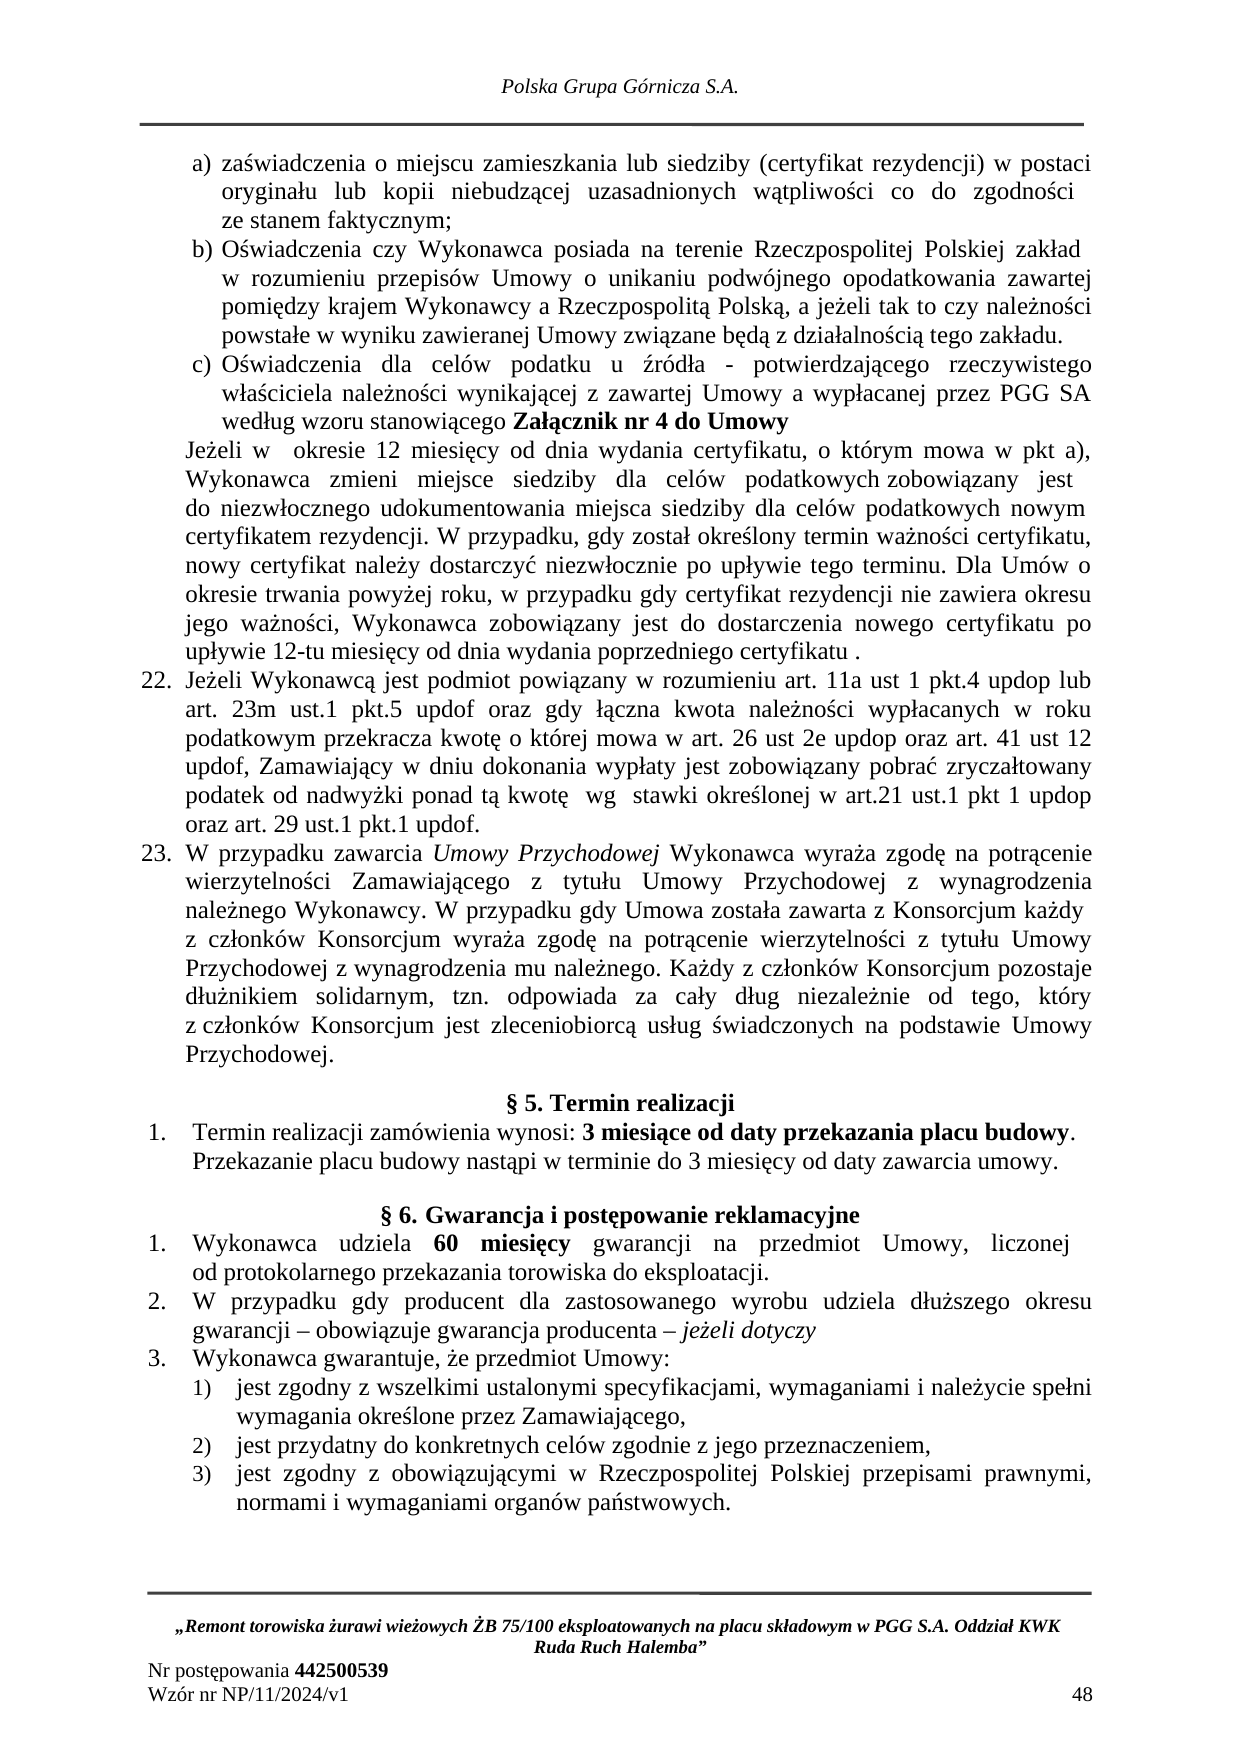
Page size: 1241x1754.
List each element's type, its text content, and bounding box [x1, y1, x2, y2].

list Termin realizacji zamówienia wynosi: 3 miesiące od daty przekazania placu budowy. Przekazanie placu budowy nastąpi w terminie do 3 miesięcy od daty zawarcia umowy. [148, 1117, 1093, 1175]
subtitle § 5. Termin realizacji [148, 1088, 1093, 1117]
list zaświadczenia o miejscu zamieszkania lub siedziby (certyfikat rezydencji) w postaci oryginału lub kopii niebudzącej uzasadnionych wątpliwości co do zgodności ze stanem faktycznym; [192, 148, 1093, 234]
list jest zgodny z wszelkimi ustalonymi specyfikacjami, wymaganiami i należycie spełni wymagania określone przez Zamawiającego, [192, 1372, 1093, 1430]
list Oświadczenia dla celów podatku u źródła - potwierdzającego rzeczywistego właściciela należności wynikającej z zawartej Umowy a wypłacanej przez PGG SA według wzoru stanowiącego Załącznik nr 4 do Umowy [192, 349, 1093, 435]
list Wykonawca gwarantuje, że przedmiot Umowy: [148, 1343, 1093, 1372]
list W przypadku zawarcia Umowy Przychodowej Wykonawca wyraża zgodę na potrącenie wierzytelności Zamawiającego z tytułu Umowy Przychodowej z wynagrodzenia należnego Wykonawcy. W przypadku gdy Umowa została zawarta z Konsorcjum każdy z członków Konsorcjum wyraża zgodę na potrącenie wierzytelności z tytułu Umowy Przychodowej z wynagrodzenia mu należnego. Każdy z członków Konsorcjum pozostaje dłużnikiem solidarnym, tzn. odpowiada za cały dług niezależnie od tego, który z członków Konsorcjum jest zleceniobiorcą usług świadczonych na podstawie Umowy Przychodowej. [141, 838, 1093, 1068]
list jest zgodny z obowiązującymi w Rzeczpospolitej Polskiej przepisami prawnymi, normami i wymaganiami organów państwowych. [192, 1458, 1093, 1516]
list Oświadczenia czy Wykonawca posiada na terenie Rzeczpospolitej Polskiej zakład w rozumieniu przepisów Umowy o unikaniu podwójnego opodatkowania zawartej pomiędzy krajem Wykonawcy a Rzeczpospolitą Polską, a jeżeli tak to czy należności powstałe w wyniku zawieranej Umowy związane będą z działalnością tego zakładu. [192, 234, 1093, 349]
text Jeżeli w okresie 12 miesięcy od dnia wydania certyfikatu, o którym mowa w pkt a), Wykonawca zmieni miejsce siedziby dla celów podatkowych zobowiązany jest do niezwłocznego udokumentowania miejsca siedziby dla celów podatkowych nowym certyfikatem rezydencji. W przypadku, gdy został określony termin ważności certyfikatu, nowy certyfikat należy dostarczyć niezwłocznie po upływie tego terminu. Dla Umów o okresie trwania powyżej roku, w przypadku gdy certyfikat rezydencji nie zawiera okresu jego ważności, Wykonawca zobowiązany jest do dostarczenia nowego certyfikatu po upływie 12-tu miesięcy od dnia wydania poprzedniego certyfikatu . [185, 435, 1093, 665]
subtitle § 6. Gwarancja i postępowanie reklamacyjne [148, 1200, 1093, 1228]
list Wykonawca udziela 60 miesięcy gwarancji na przedmiot Umowy, liczonej od protokolarnego przekazania torowiska do eksploatacji. [148, 1228, 1093, 1286]
list W przypadku gdy producent dla zastosowanego wyrobu udziela dłuższego okresu gwarancji – obowiązuje gwarancja producenta – jeżeli dotyczy [148, 1286, 1093, 1343]
list Jeżeli Wykonawcą jest podmiot powiązany w rozumieniu art. 11a ust 1 pkt.4 updop lub art. 23m ust.1 pkt.5 updof oraz gdy łączna kwota należności wypłacanych w roku podatkowym przekracza kwotę o której mowa w art. 26 ust 2e updop oraz art. 41 ust 12 updof, Zamawiający w dniu dokonania wypłaty jest zobowiązany pobrać zryczałtowany podatek od nadwyżki ponad tą kwotę wg stawki określonej w art.21 ust.1 pkt 1 updop oraz art. 29 ust.1 pkt.1 updof. [141, 665, 1093, 838]
list jest przydatny do konkretnych celów zgodnie z jego przeznaczeniem, [192, 1430, 1093, 1458]
